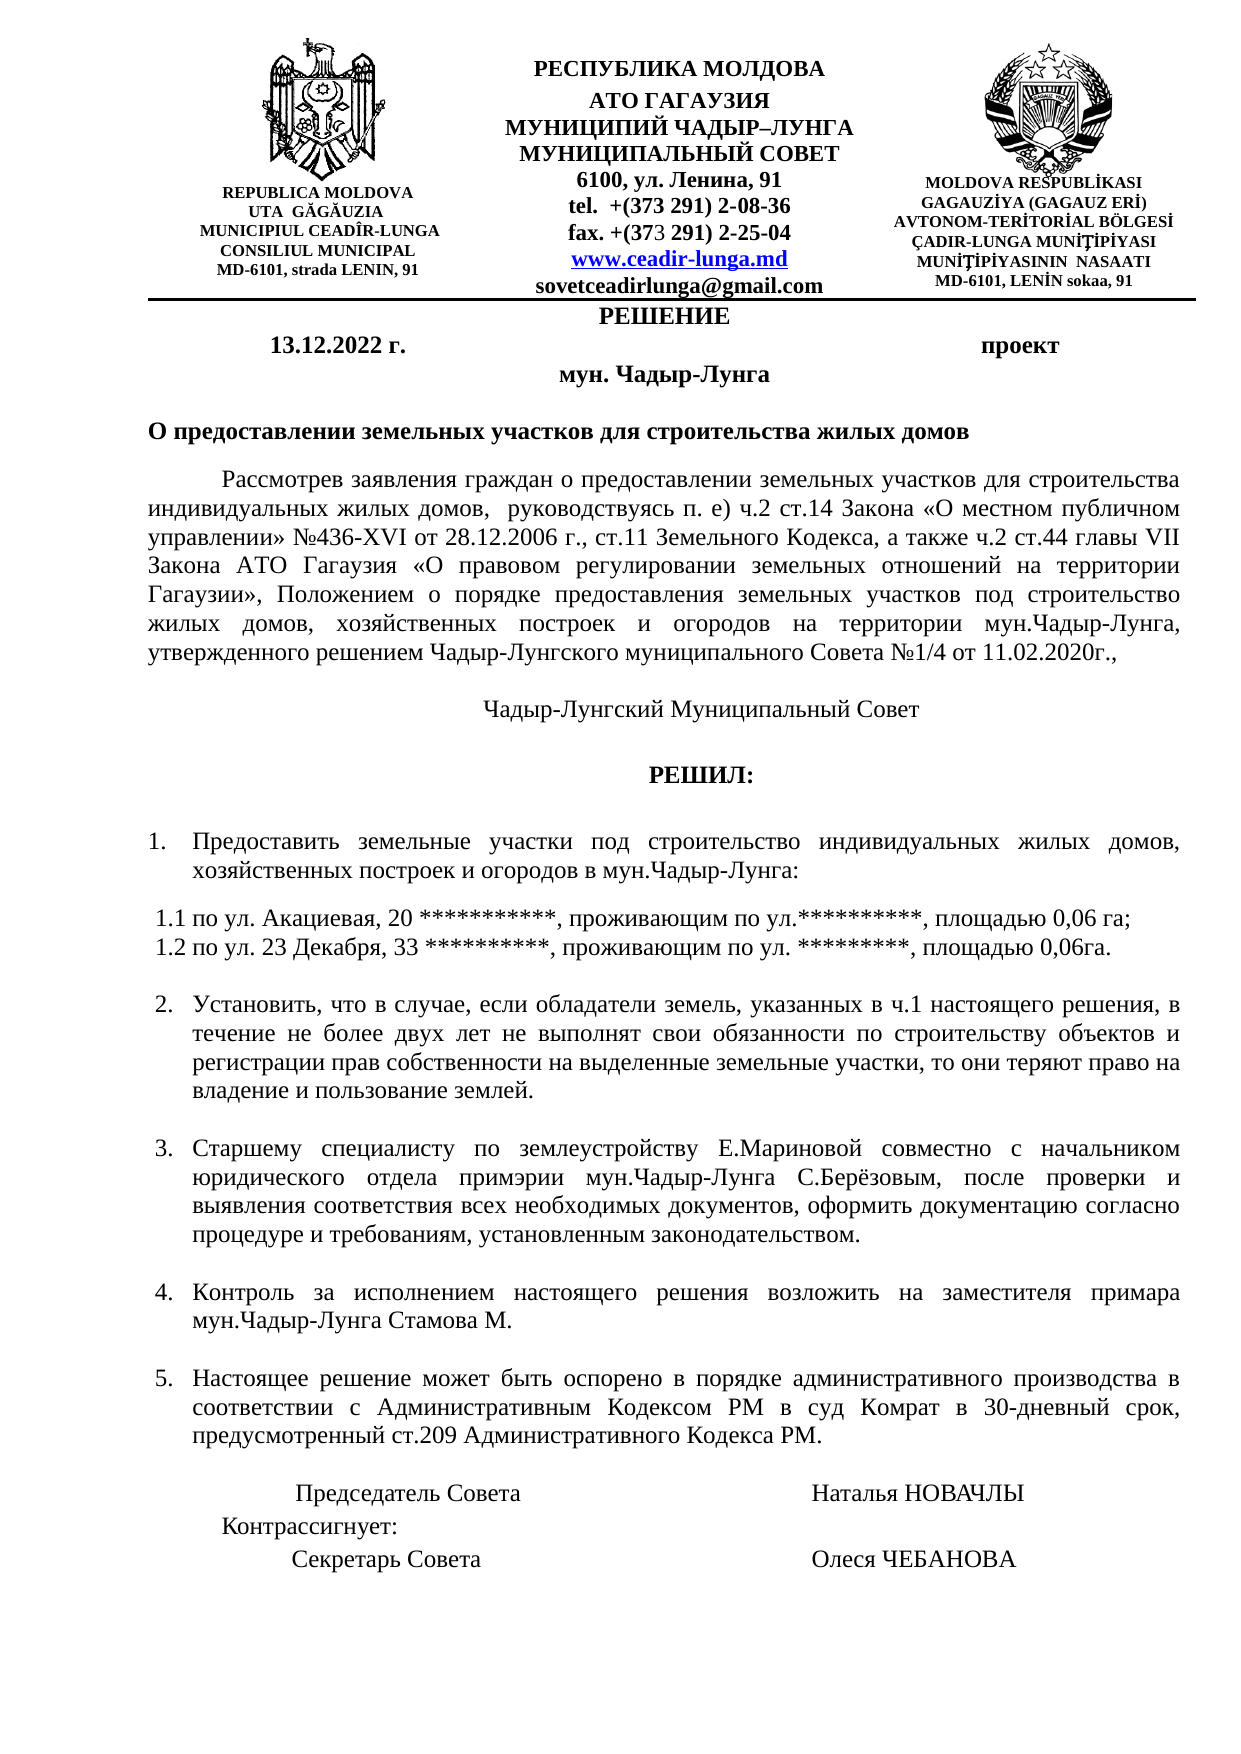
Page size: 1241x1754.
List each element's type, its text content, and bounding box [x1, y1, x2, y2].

text Решение [148, 301, 1181, 330]
text Контрассигнует: [148, 1511, 1181, 1539]
picture [260, 32, 391, 185]
text О предоставлении земельных участков для строительства жилых домов [148, 416, 1181, 445]
text Рассмотрев заявления граждан о предоставлении земельных участков для строительства индивидуальных жилых домов, руководствуясь п. е) ч.2 ст.14 Закона «О местном публичном управлении» №436-XVI от 28.12.2006 г., ст.11 Земельного Кодекса, а также ч.2 ст.44 главы VII Закона АТО Гагаузия «О правовом регулировании земельных отношений на территории Гагаузии», Положением о порядке предоставления земельных участков под строительство жилых домов, хозяйственных построек и огородов на территории мун.Чадыр-Лунга, утвержденного решением Чадыр-Лунгского муниципального Совета №1/4 от 11.02.2020г., [148, 464, 1181, 665]
text 13.12.2022 г. проект [148, 330, 1181, 359]
table_header REPUBLICA MOLDOVA UTA GĂGĂUZIA MUNICIPIUL CEADÎR-LUNGA CONSILIUL MUNICIPAL MD-6101, strada LENIN, 91 [148, 30, 487, 298]
text мун. Чадыр-Лунга [148, 359, 1181, 387]
text РЕШИЛ: [129, 760, 1181, 789]
list Старшему специалисту по землеустройству Е.Мариновой совместно с начальником юридического отдела примэрии мун.Чадыр-Лунга С.Берёзовым, после проверки и выявления соответствия всех необходимых документов, оформить документацию согласно процедуре и требованиям, установленным законодательством. [154, 1133, 1181, 1248]
text Секретарь Совета Олеся ЧЕБАНОВА [148, 1544, 1181, 1573]
list Настоящее решение может быть оспорено в порядке административного производства в соответствии с Административным Кодексом РМ в суд Комрат в 30-дневный срок, предусмотренный ст.209 Административного Кодекса РМ. [154, 1363, 1181, 1449]
list по ул. Акациевая, 20 ***********, проживающим по ул.**********, площадью 0,06 га; [155, 903, 1181, 932]
text Председатель Совета Наталья НОВАЧЛЫ [221, 1478, 1181, 1507]
table_header MOLDOVA RESPUBLİKASI GAGAUZİYA (GAGAUZ ERİ) AVTONOM-TERİTORİAL BÖLGESİ ÇADIR-LUNGA MUNİȚİPİYASI MUNİȚİPİYASININ NASAATI MD-6101, LENİN sokaa, 91 [871, 30, 1196, 298]
picture [984, 43, 1113, 177]
text Чадыр-Лунгский Муниципальный Совет [129, 694, 1181, 723]
list Предоставить земельные участки под строительство индивидуальных жилых домов, хозяйственных построек и огородов в мун.Чадыр-Лунга: [148, 826, 1181, 884]
list Установить, что в случае, если обладатели земель, указанных в ч.1 настоящего решения, в течение не более двух лет не выполнят свои обязанности по строительству объектов и регистрации прав собственности на выделенные земельные участки, то они теряют право на владение и пользование землей. [154, 989, 1181, 1104]
list Контроль за исполнением настоящего решения возложить на заместителя примара мун.Чадыр-Лунга Стамова М. [154, 1277, 1181, 1334]
list по ул. 23 Декабря, 33 **********, проживающим по ул. *********, площадью 0,06га. [155, 932, 1181, 960]
table_header РЕСПУБЛИКА МОЛДОВА АТО ГАГАУЗИЯ МУНИЦИПИЙ ЧАДЫР–ЛУНГА МУНИЦИПАЛЬНЫЙ СОВЕТ 6100, ул. Ленина, 91 tel. +(373 291) 2-08-36 fax. +(373 291) 2-25-04 www.ceadir-lunga.md sovetceadirlunga@gmail.com [488, 30, 871, 298]
